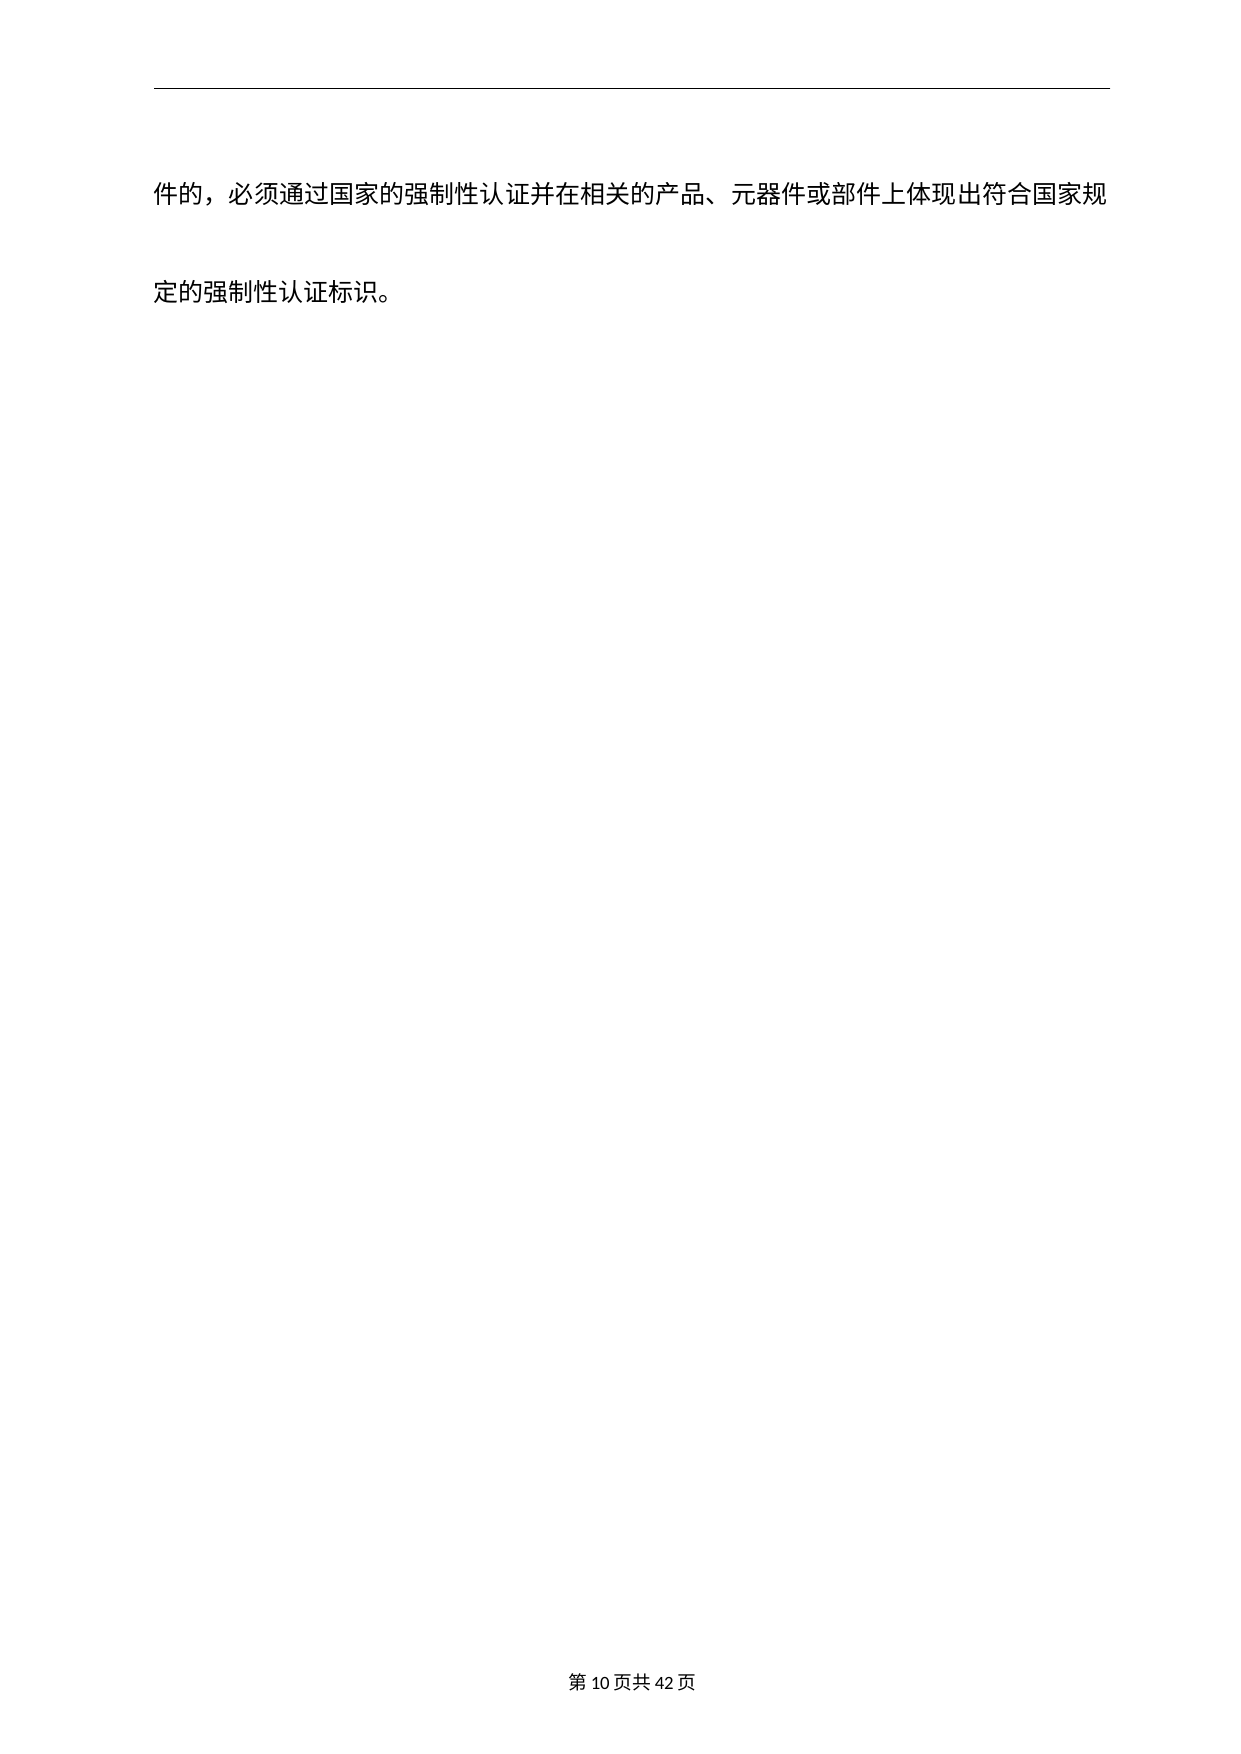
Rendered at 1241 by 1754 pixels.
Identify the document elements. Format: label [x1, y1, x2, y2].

text [153, 161, 1110, 323]
